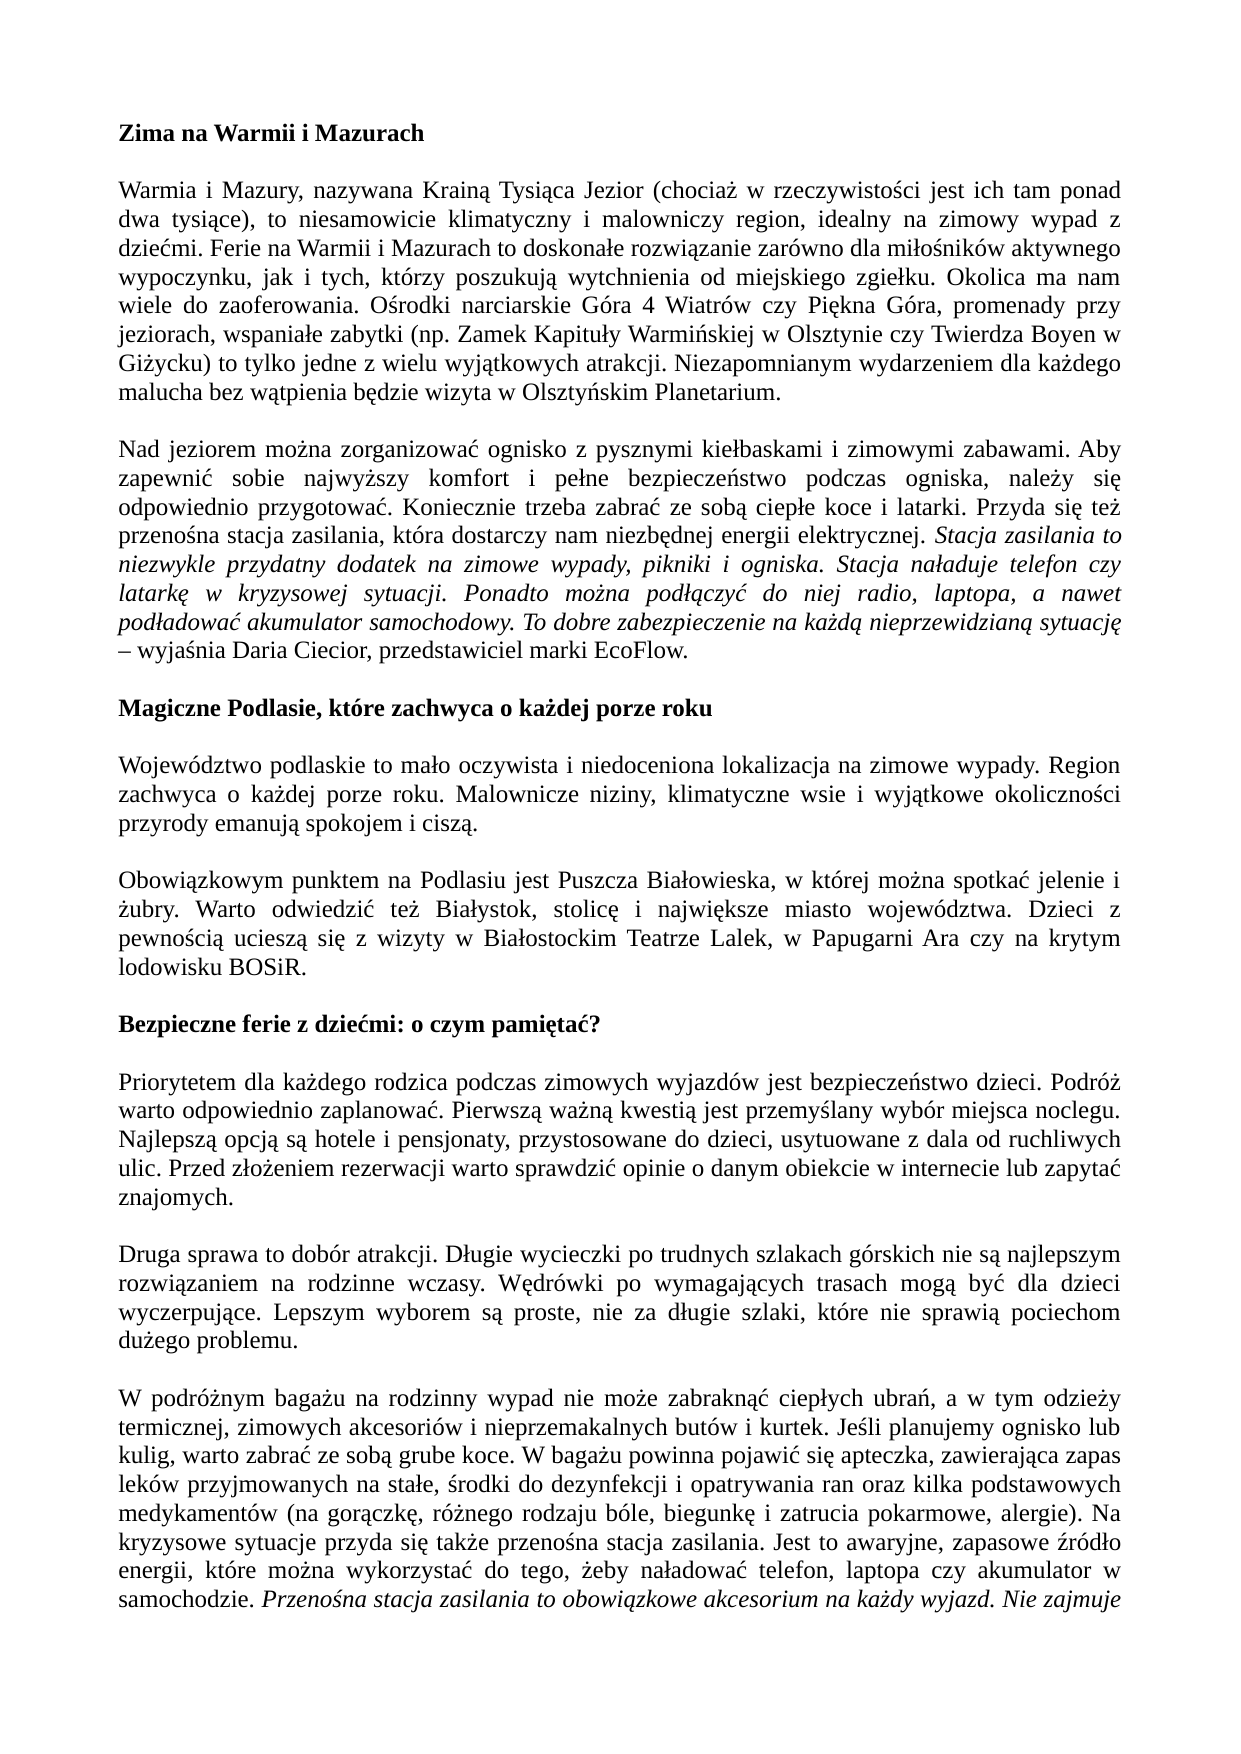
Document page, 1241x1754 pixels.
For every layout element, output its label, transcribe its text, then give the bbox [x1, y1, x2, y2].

text Województwo podlaskie to mało oczywista i niedoceniona lokalizacja na zimowe wypady. Region zachwyca o każdej porze roku. Malownicze niziny, klimatyczne wsie i wyjątkowe okoliczności przyrody emanują spokojem i ciszą. [118, 751, 1122, 837]
text Zima na Warmii i Mazurach [118, 118, 1122, 147]
text Obowiązkowym punktem na Podlasiu jest Puszcza Białowieska, w której można spotkać jelenie i żubry. Warto odwiedzić też Białystok, stolicę i największe miasto województwa. Dzieci z pewnością ucieszą się z wizyty w Białostockim Teatrze Lalek, w Papugarni Ara czy na krytym lodowisku BOSiR. [118, 866, 1122, 981]
text Magiczne Podlasie, które zachwyca o każdej porze roku [118, 693, 1122, 722]
text Bezpieczne ferie z dziećmi: o czym pamiętać? [118, 1009, 1122, 1038]
text Warmia i Mazury, nazywana Krainą Tysiąca Jezior (chociaż w rzeczywistości jest ich tam ponad dwa tysiące), to niesamowicie klimatyczny i malowniczy region, idealny na zimowy wypad z dziećmi. Ferie na Warmii i Mazurach to doskonałe rozwiązanie zarówno dla miłośników aktywnego wypoczynku, jak i tych, którzy poszukują wytchnienia od miejskiego zgiełku. Okolica ma nam wiele do zaoferowania. Ośrodki narciarskie Góra 4 Wiatrów czy Piękna Góra, promenady przy jeziorach, wspaniałe zabytki (np. Zamek Kapituły Warmińskiej w Olsztynie czy Twierdza Boyen w Giżycku) to tylko jedne z wielu wyjątkowych atrakcji. Niezapomnianym wydarzeniem dla każdego malucha bez wątpienia będzie wizyta w Olsztyńskim Planetarium. [118, 176, 1122, 406]
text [118, 1383, 1122, 1613]
text Nad jeziorem można zorganizować ognisko z pysznymi kiełbaskami i zimowymi zabawami. Aby zapewnić sobie najwyższy komfort i pełne bezpieczeństwo podczas ogniska, należy się odpowiednio przygotować. Koniecznie trzeba zabrać ze sobą ciepłe koce i latarki. Przyda się też przenośna stacja zasilania, która dostarczy nam niezbędnej energii elektrycznej. Stacja zasilania to niezwykle przydatny dodatek na zimowe wypady, pikniki i ogniska. Stacja naładuje telefon czy latarkę w kryzysowej sytuacji. Ponadto można podłączyć do niej radio, laptopa, a nawet podładować akumulator samochodowy. To dobre zabezpieczenie na każdą nieprzewidzianą sytuację – wyjaśnia Daria Ciecior, przedstawiciel marki EcoFlow. [118, 434, 1122, 664]
text Druga sprawa to dobór atrakcji. Długie wycieczki po trudnych szlakach górskich nie są najlepszym rozwiązaniem na rodzinne wczasy. Wędrówki po wymagających trasach mogą być dla dzieci wyczerpujące. Lepszym wyborem są proste, nie za długie szlaki, które nie sprawią pociechom dużego problemu. [118, 1239, 1122, 1354]
text Priorytetem dla każdego rodzica podczas zimowych wyjazdów jest bezpieczeństwo dzieci. Podróż warto odpowiednio zaplanować. Pierwszą ważną kwestią jest przemyślany wybór miejsca noclegu. Najlepszą opcją są hotele i pensjonaty, przystosowane do dzieci, usytuowane z dala od ruchliwych ulic. Przed złożeniem rezerwacji warto sprawdzić opinie o danym obiekcie w internecie lub zapytać znajomych. [118, 1067, 1122, 1211]
